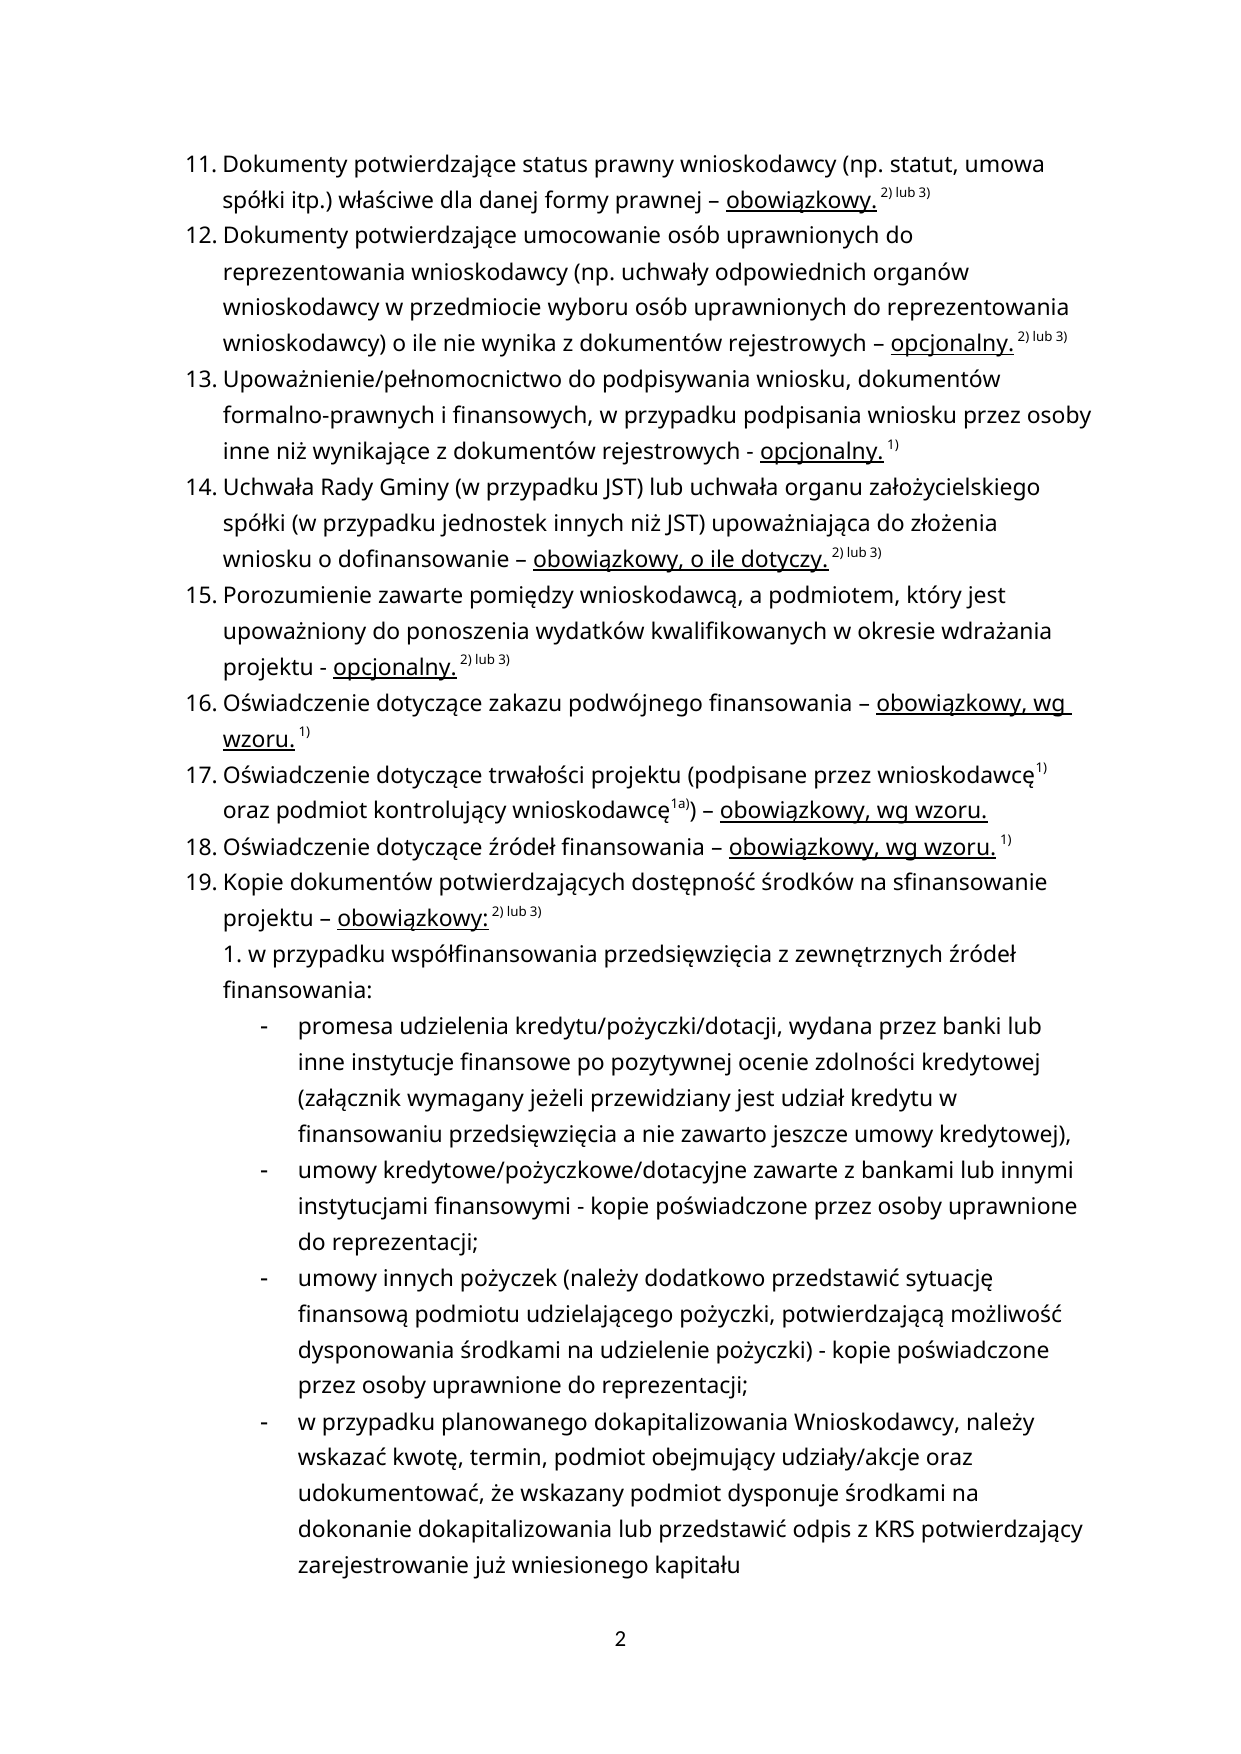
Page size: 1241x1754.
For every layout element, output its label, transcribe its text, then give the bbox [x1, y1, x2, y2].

list Porozumienie zawarte pomiędzy wnioskodawcą, a podmiotem, który jest upoważniony do ponoszenia wydatków kwalifikowanych w okresie wdrażania projektu - opcjonalny. 2) lub 3) [185, 579, 1093, 682]
list Uchwała Rady Gminy (w przypadku JST) lub uchwała organu założycielskiego spółki (w przypadku jednostek innych niż JST) upoważniająca do złożenia wniosku o dofinansowanie – obowiązkowy, o ile dotyczy. 2) lub 3) [185, 471, 1093, 574]
list Oświadczenie dotyczące trwałości projektu (podpisane przez wnioskodawcę1) oraz podmiot kontrolujący wnioskodawcę1a)) – obowiązkowy, wg wzoru. [185, 758, 1093, 826]
list umowy kredytowe/pożyczkowe/dotacyjne zawarte z bankami lub innymi instytucjami finansowymi - kopie poświadczone przez osoby uprawnione do reprezentacji; [260, 1154, 1093, 1257]
list Dokumenty potwierdzające status prawny wnioskodawcy (np. statut, umowa spółki itp.) właściwe dla danej formy prawnej – obowiązkowy. 2) lub 3) [185, 148, 1093, 215]
list Kopie dokumentów potwierdzających dostępność środków na sfinansowanie projektu – obowiązkowy: 2) lub 3) [185, 866, 1093, 933]
list Oświadczenie dotyczące źródeł finansowania – obowiązkowy, wg wzoru. 1) [185, 830, 1093, 862]
list Dokumenty potwierdzające umocowanie osób uprawnionych do reprezentowania wnioskodawcy (np. uchwały odpowiednich organów wnioskodawcy w przedmiocie wyboru osób uprawnionych do reprezentowania wnioskodawcy) o ile nie wynika z dokumentów rejestrowych – opcjonalny. 2) lub 3) [185, 219, 1093, 358]
list w przypadku planowanego dokapitalizowania Wnioskodawcy, należy wskazać kwotę, termin, podmiot obejmujący udziały/akcje oraz udokumentować, że wskazany podmiot dysponuje środkami na dokonanie dokapitalizowania lub przedstawić odpis z KRS potwierdzający zarejestrowanie już wniesionego kapitału [260, 1405, 1093, 1580]
list promesa udzielenia kredytu/pożyczki/dotacji, wydana przez banki lub inne instytucje finansowe po pozytywnej ocenie zdolności kredytowej (załącznik wymagany jeżeli przewidziany jest udział kredytu w finansowaniu przedsięwzięcia a nie zawarto jeszcze umowy kredytowej), [260, 1010, 1093, 1149]
list umowy innych pożyczek (należy dodatkowo przedstawić sytuację finansową podmiotu udzielającego pożyczki, potwierdzającą możliwość dysponowania środkami na udzielenie pożyczki) - kopie poświadczone przez osoby uprawnione do reprezentacji; [260, 1262, 1093, 1401]
list 1. w przypadku współfinansowania przedsięwzięcia z zewnętrznych źródeł finansowania: [223, 938, 1093, 1005]
list Oświadczenie dotyczące zakazu podwójnego finansowania – obowiązkowy, wg wzoru. 1) [185, 687, 1093, 754]
list Upoważnienie/pełnomocnictwo do podpisywania wniosku, dokumentów formalno-prawnych i finansowych, w przypadku podpisania wniosku przez osoby inne niż wynikające z dokumentów rejestrowych - opcjonalny. 1) [185, 363, 1093, 466]
